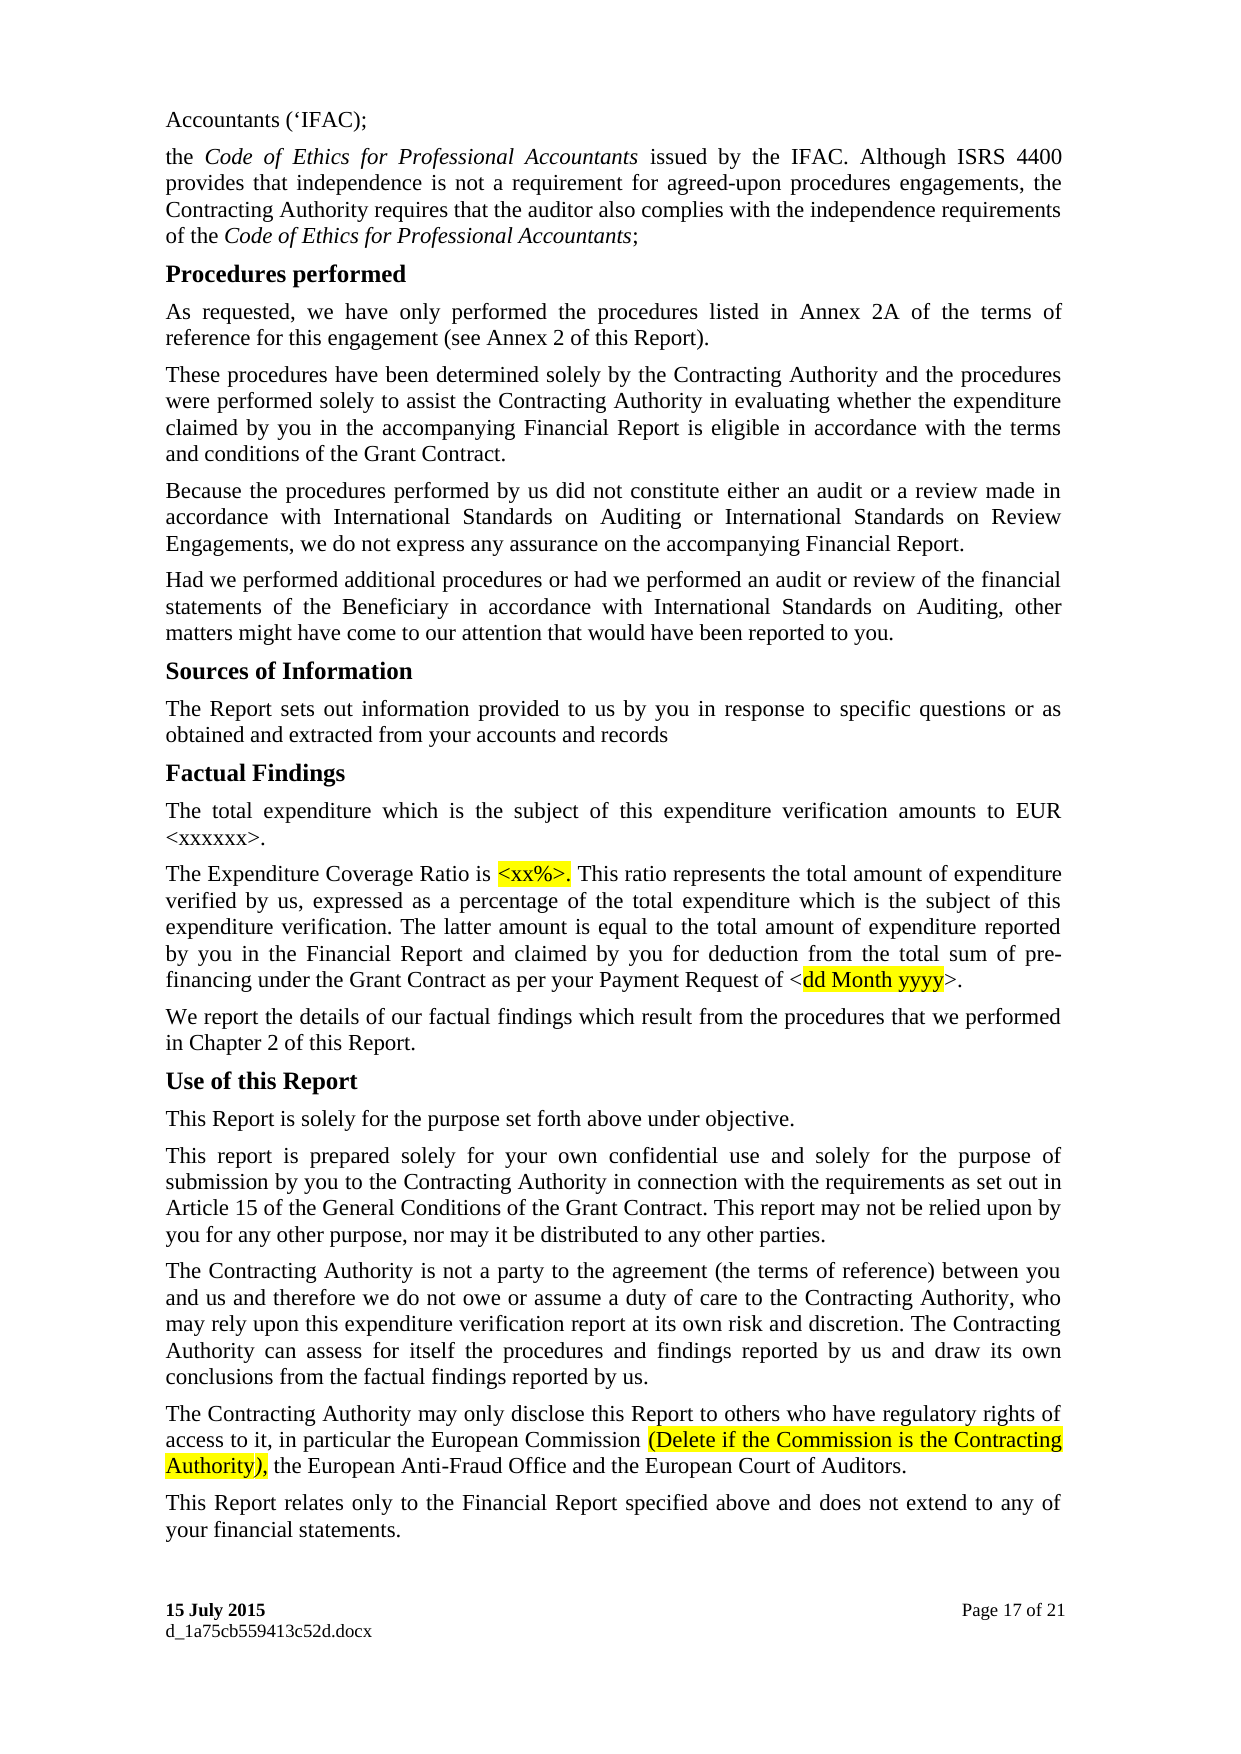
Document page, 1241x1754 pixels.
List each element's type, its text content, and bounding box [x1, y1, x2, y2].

text Sources of Information [165, 656, 1063, 685]
text Because the procedures performed by us did not constitute either an audit or a review made in accordance with International Standards on Auditing or International Standards on Review Engagements, we do not express any assurance on the accompanying Financial Report. [165, 477, 1063, 556]
text This Report is solely for the purpose set forth above under objective. [165, 1105, 1063, 1131]
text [165, 106, 1063, 133]
text Factual Findings [165, 758, 1063, 787]
text The Contracting Authority may only disclose this Report to others who have regulatory rights of access to it, in particular the European Commission (Delete if the Commission is the Contracting Authority), the European Anti-Fraud Office and the European Court of Auditors. [165, 1400, 1063, 1479]
text Had we performed additional procedures or had we performed an audit or review of the financial statements of the Beneficiary in accordance with International Standards on Auditing, other matters might have come to our attention that would have been reported to you. [165, 566, 1063, 646]
text This report is prepared solely for your own confidential use and solely for the purpose of submission by you to the Contracting Authority in connection with the requirements as set out in Article 15 of the General Conditions of the Grant Contract. This report may not be relied upon by you for any other purpose, nor may it be distributed to any other parties. [165, 1142, 1063, 1247]
text We report the details of our factual findings which result from the procedures that we performed in Chapter 2 of this Report. [165, 1003, 1063, 1055]
text The Contracting Authority is not a party to the agreement (the terms of reference) between you and us and therefore we do not owe or assume a duty of care to the Contracting Authority, who may rely upon this expenditure verification report at its own risk and discretion. The Contracting Authority can assess for itself the procedures and findings reported by us and draw its own conclusions from the factual findings reported by us. [165, 1258, 1063, 1389]
text The Report sets out information provided to us by you in response to specific questions or as obtained and extracted from your accounts and records [165, 695, 1063, 748]
text Use of this Report [165, 1066, 1063, 1094]
text The Expenditure Coverage Ratio is <xx%>. This ratio represents the total amount of expenditure verified by us, expressed as a percentage of the total expenditure which is the subject of this expenditure verification. The latter amount is equal to the total amount of expenditure reported by you in the Financial Report and claimed by you for deduction from the total sum of pre-financing under the Grant Contract as per your Payment Request of <dd Month yyyy>. [165, 861, 1063, 992]
text The total expenditure which is the subject of this expenditure verification amounts to EUR <xxxxxx>. [165, 797, 1063, 850]
text As requested, we have only performed the procedures listed in Annex 2A of the terms of reference for this engagement (see Annex 2 of this Report). [165, 298, 1063, 351]
text These procedures have been determined solely by the Contracting Authority and the procedures were performed solely to assist the Contracting Authority in evaluating whether the expenditure claimed by you in the accompanying Financial Report is eligible in accordance with the terms and conditions of the Grant Contract. [165, 361, 1063, 467]
text This Report relates only to the Financial Report specified above and does not extend to any of your financial statements. [165, 1489, 1063, 1542]
text the Code of Ethics for Professional Accountants issued by the IFAC. Although ISRS 4400 provides that independence is not a requirement for agreed-upon procedures engagements, the Contracting Authority requires that the auditor also complies with the independence requirements of the Code of Ethics for Professional Accountants; [165, 143, 1063, 248]
text Procedures performed [165, 259, 1063, 288]
